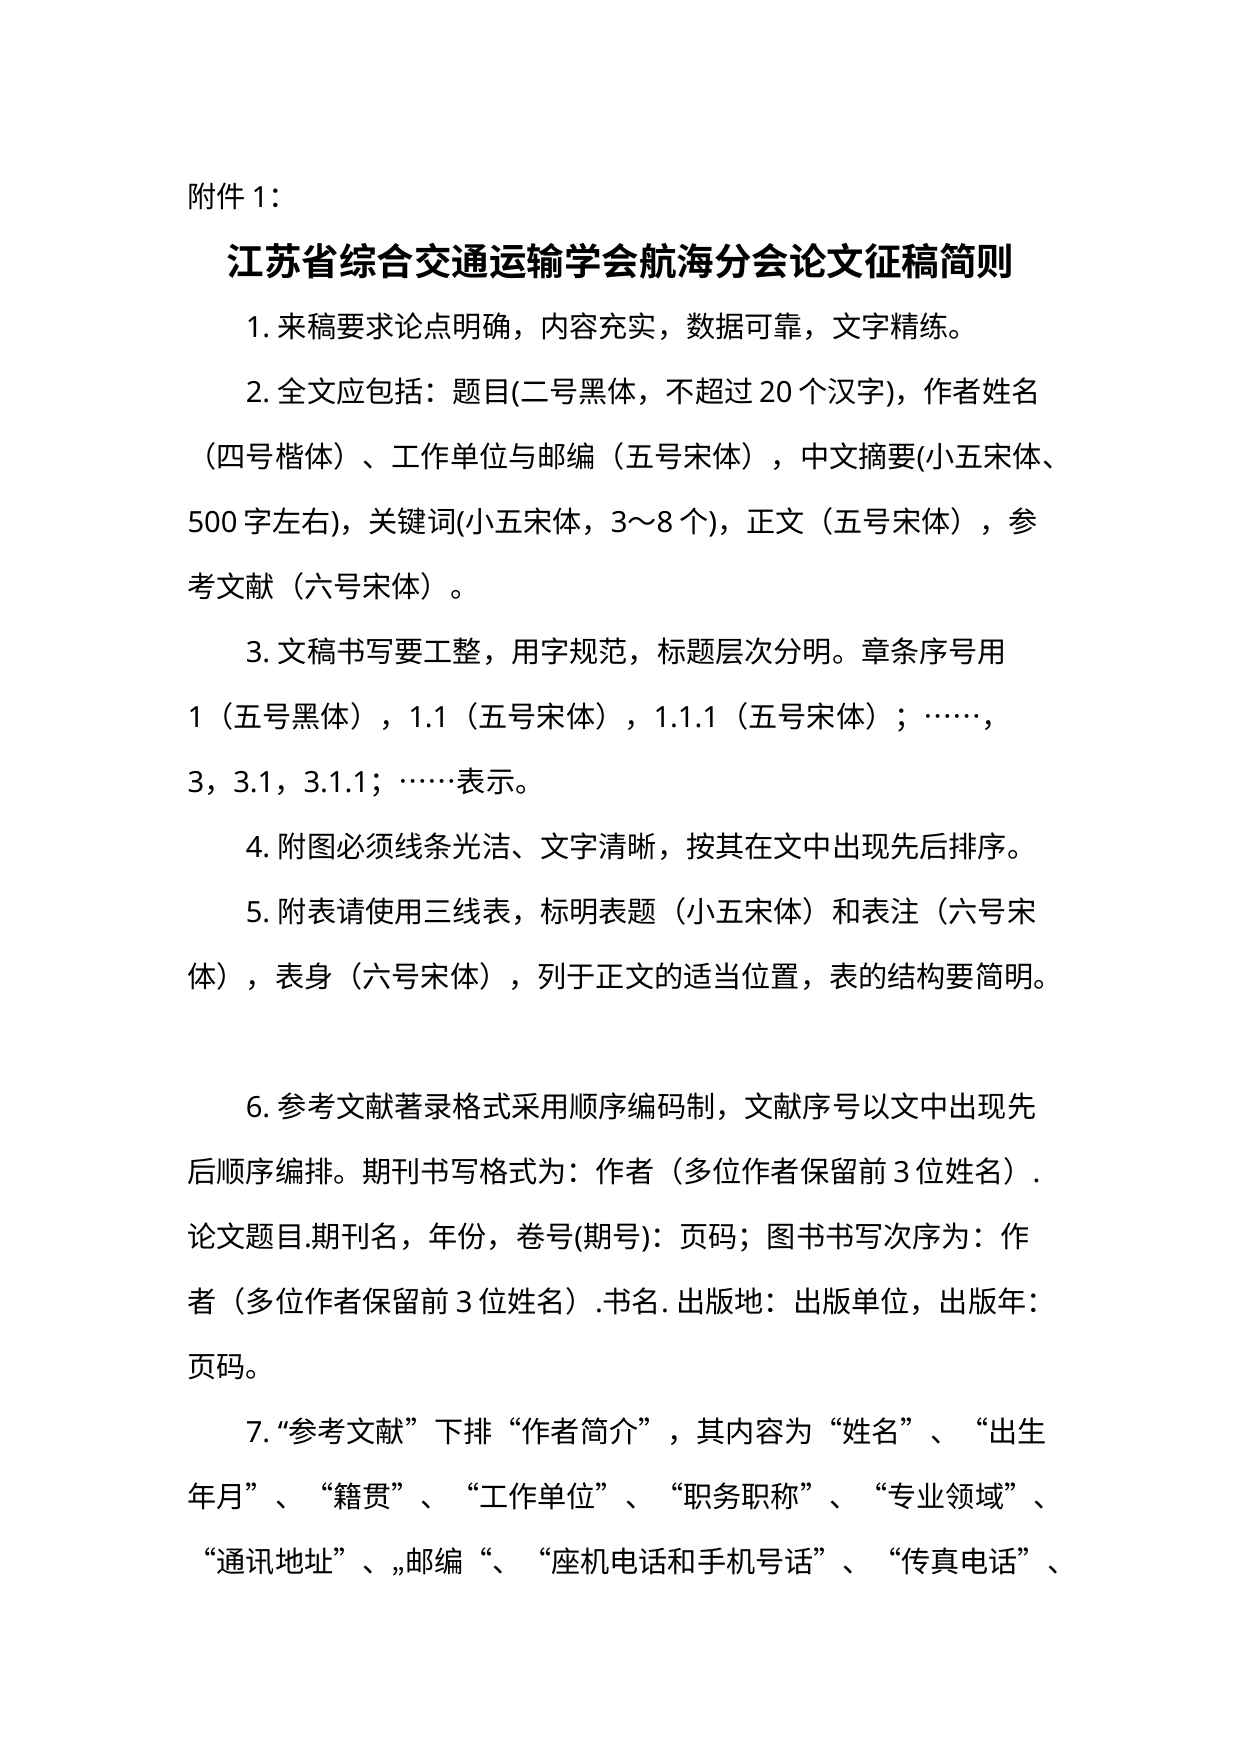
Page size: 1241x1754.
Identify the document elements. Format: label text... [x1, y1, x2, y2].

text 6. 参考文献著录格式采用顺序编码制，文献序号以文中出现先后顺序编排。期刊书写格式为：作者（多位作者保留前3位姓名）.论文题目.期刊名，年份，卷号(期号)：页码；图书书写次序为：作者（多位作者保留前3位姓名）.书名. 出版地：出版单位，出版年：页码。 [187, 1072, 1053, 1397]
text 1. 来稿要求论点明确，内容充实，数据可靠，文字精练。 [187, 292, 1053, 357]
text 附件1： [187, 162, 1053, 227]
text 5. 附表请使用三线表，标明表题（小五宋体）和表注（六号宋体），表身（六号宋体），列于正文的适当位置，表的结构要简明。 [187, 877, 1053, 1072]
text 3. 文稿书写要工整，用字规范，标题层次分明。章条序号用1（五号黑体），1.1（五号宋体），1.1.1（五号宋体）；……，3，3.1，3.1.1；……表示。 [187, 617, 1053, 812]
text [187, 1397, 1053, 1592]
text 4. 附图必须线条光洁、文字清晰，按其在文中出现先后排序。 [187, 812, 1053, 877]
text 江苏省综合交通运输学会航海分会论文征稿简则 [187, 227, 1053, 292]
text 2. 全文应包括：题目(二号黑体，不超过20个汉字)，作者姓名（四号楷体）、工作单位与邮编（五号宋体），中文摘要(小五宋体、500字左右)，关键词(小五宋体，3～8个)，正文（五号宋体），参考文献（六号宋体）。 [187, 357, 1053, 617]
